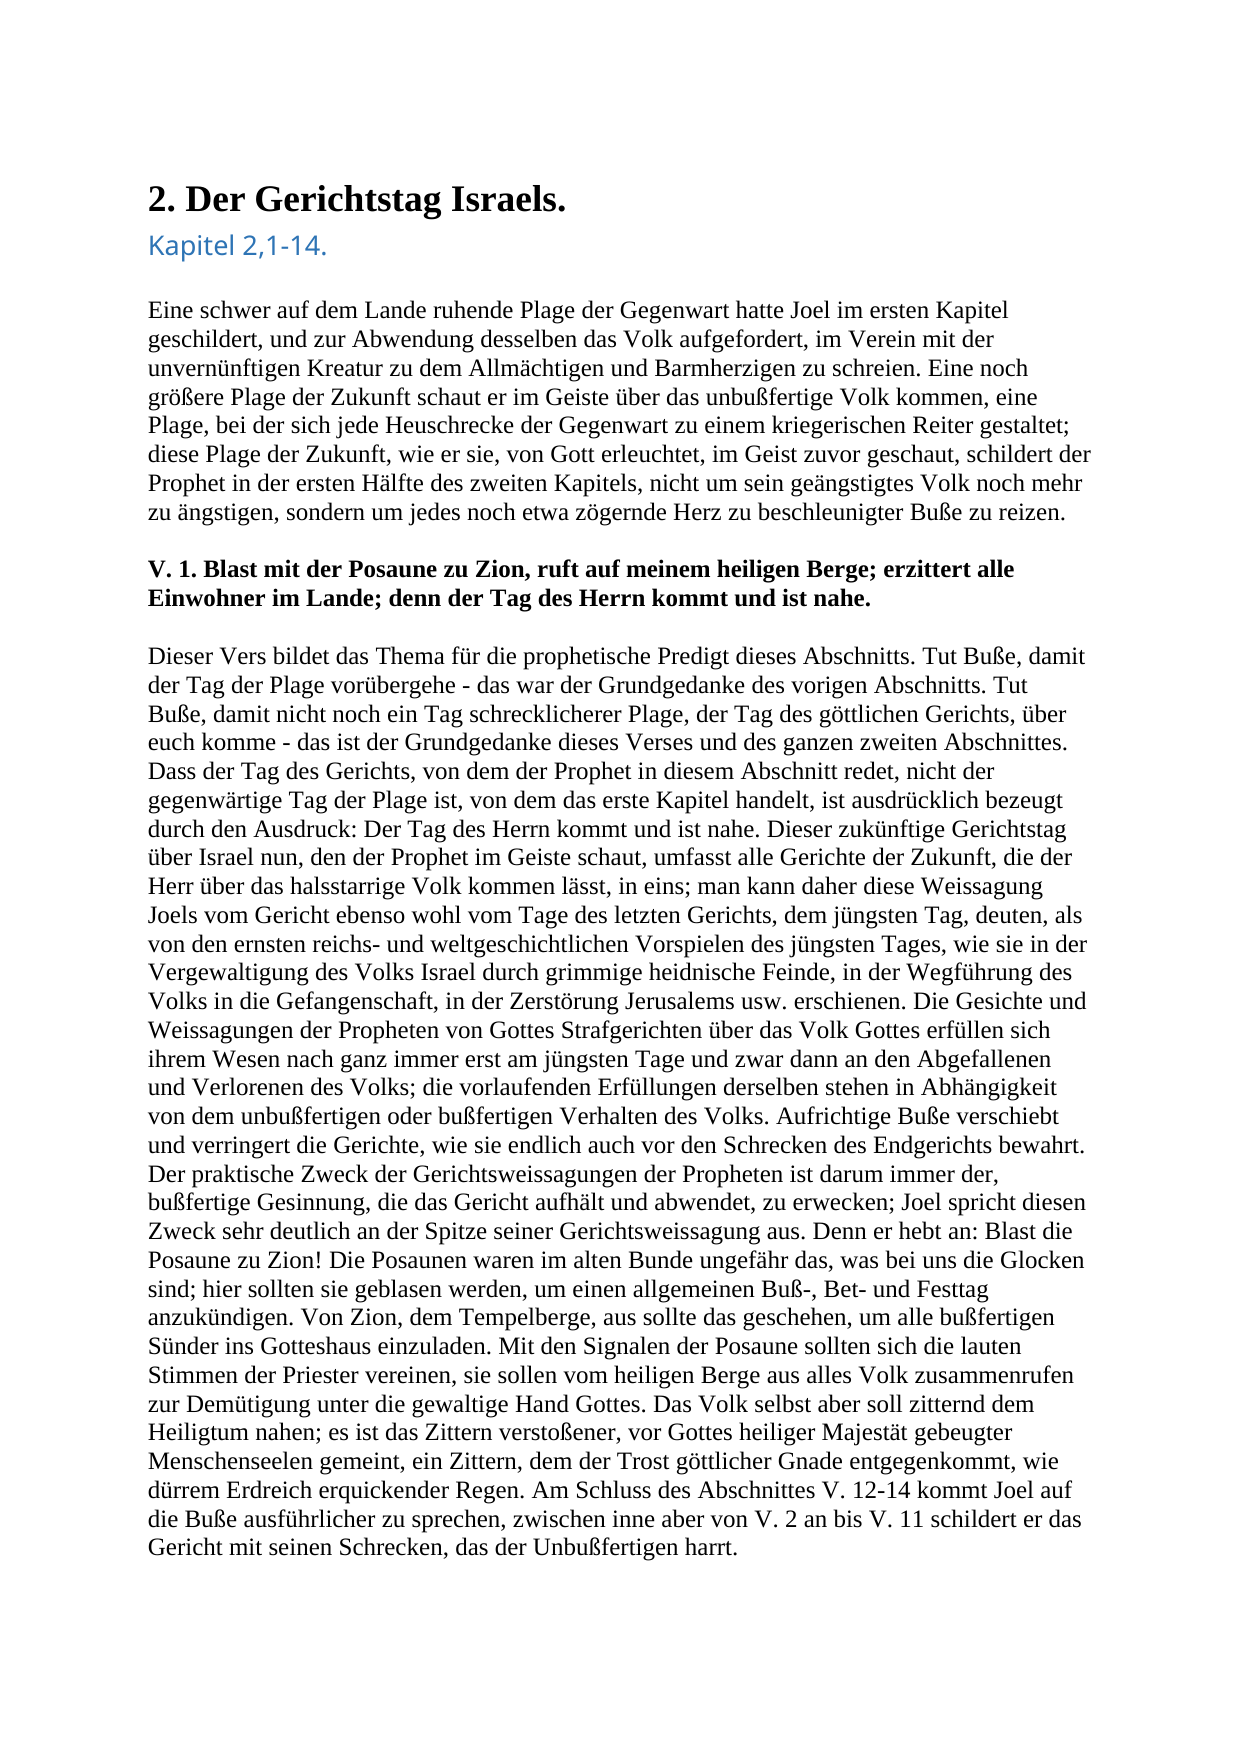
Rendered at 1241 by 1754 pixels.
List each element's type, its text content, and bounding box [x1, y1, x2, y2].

subtitle 2. Der Gerichtstag Israels. [148, 177, 1093, 220]
text Eine schwer auf dem Lande ruhende Plage der Gegenwart hatte Joel im ersten Kapitel geschildert, und zur Abwendung desselben das Volk aufgefordert, im Verein mit der unvernünftigen Kreatur zu dem Allmächtigen und Barmherzigen zu schreien. Eine noch größere Plage der Zukunft schaut er im Geiste über das unbußfertige Volk kommen, eine Plage, bei der sich jede Heuschrecke der Gegenwart zu einem kriegerischen Reiter gestaltet; diese Plage der Zukunft, wie er sie, von Gott erleuchtet, im Geist zuvor geschaut, schildert der Prophet in der ersten Hälfte des zweiten Kapitels, nicht um sein geängstigtes Volk noch mehr zu ängstigen, sondern um jedes noch etwa zögernde Herz zu beschleunigter Buße zu reizen. [148, 295, 1093, 525]
text Dieser Vers bildet das Thema für die prophetische Predigt dieses Abschnitts. Tut Buße, damit der Tag der Plage vorübergehe - das war der Grundgedanke des vorigen Abschnitts. Tut Buße, damit nicht noch ein Tag schrecklicherer Plage, der Tag des göttlichen Gerichts, über euch komme - das ist der Grundgedanke dieses Verses und des ganzen zweiten Abschnittes. Dass der Tag des Gerichts, von dem der Prophet in diesem Abschnitt redet, nicht der gegenwärtige Tag der Plage ist, von dem das erste Kapitel handelt, ist ausdrücklich bezeugt durch den Ausdruck: Der Tag des Herrn kommt und ist nahe. Dieser zukünftige Gerichtstag über Israel nun, den der Prophet im Geiste schaut, umfasst alle Gerichte der Zukunft, die der Herr über das halsstarrige Volk kommen lässt, in eins; man kann daher diese Weissagung Joels vom Gericht ebenso wohl vom Tage des letzten Gerichts, dem jüngsten Tag, deuten, als von den ernsten reichs- und weltgeschichtlichen Vorspielen des jüngsten Tages, wie sie in der Vergewaltigung des Volks Israel durch grimmige heidnische Feinde, in der Wegführung des Volks in die Gefangenschaft, in der Zerstörung Jerusalems usw. erschienen. Die Gesichte und Weissagungen der Propheten von Gottes Strafgerichten über das Volk Gottes erfüllen sich ihrem Wesen nach ganz immer erst am jüngsten Tage und zwar dann an den Abgefallenen und Verlorenen des Volks; die vorlaufenden Erfüllungen derselben stehen in Abhängigkeit von dem unbußfertigen oder bußfertigen Verhalten des Volks. Aufrichtige Buße verschiebt und verringert die Gerichte, wie sie endlich auch vor den Schrecken des Endgerichts bewahrt. Der praktische Zweck der Gerichtsweissagungen der Propheten ist darum immer der, bußfertige Gesinnung, die das Gericht aufhält und abwendet, zu erwecken; Joel spricht diesen Zweck sehr deutlich an der Spitze seiner Gerichtsweissagung aus. Denn er hebt an: Blast die Posaune zu Zion! Die Posaunen waren im alten Bunde ungefähr das, was bei uns die Glocken sind; hier sollten sie geblasen werden, um einen allgemeinen Buß-, Bet- und Festtag anzukündigen. Von Zion, dem Tempelberge, aus sollte das geschehen, um alle bußfertigen Sünder ins Gotteshaus einzuladen. Mit den Signalen der Posaune sollten sich die lauten Stimmen der Priester vereinen, sie sollen vom heiligen Berge aus alles Volk zusammenrufen zur Demütigung unter die gewaltige Hand Gottes. Das Volk selbst aber soll zitternd dem Heiligtum nahen; es ist das Zittern verstoßener, vor Gottes heiliger Majestät gebeugter Menschenseelen gemeint, ein Zittern, dem der Trost göttlicher Gnade entgegenkommt, wie dürrem Erdreich erquickender Regen. Am Schluss des Abschnittes V. 12-14 kommt Joel auf die Buße ausführlicher zu sprechen, zwischen inne aber von V. 2 an bis V. 11 schildert er das Gericht mit seinen Schrecken, das der Unbußfertigen harrt. [148, 641, 1093, 1561]
subtitle Kapitel 2,1-14. [148, 226, 1093, 263]
text V. 1. Blast mit der Posaune zu Zion, ruft auf meinem heiligen Berge; erzittert alle Einwohner im Lande; denn der Tag des Herrn kommt und ist nahe. [148, 554, 1093, 612]
